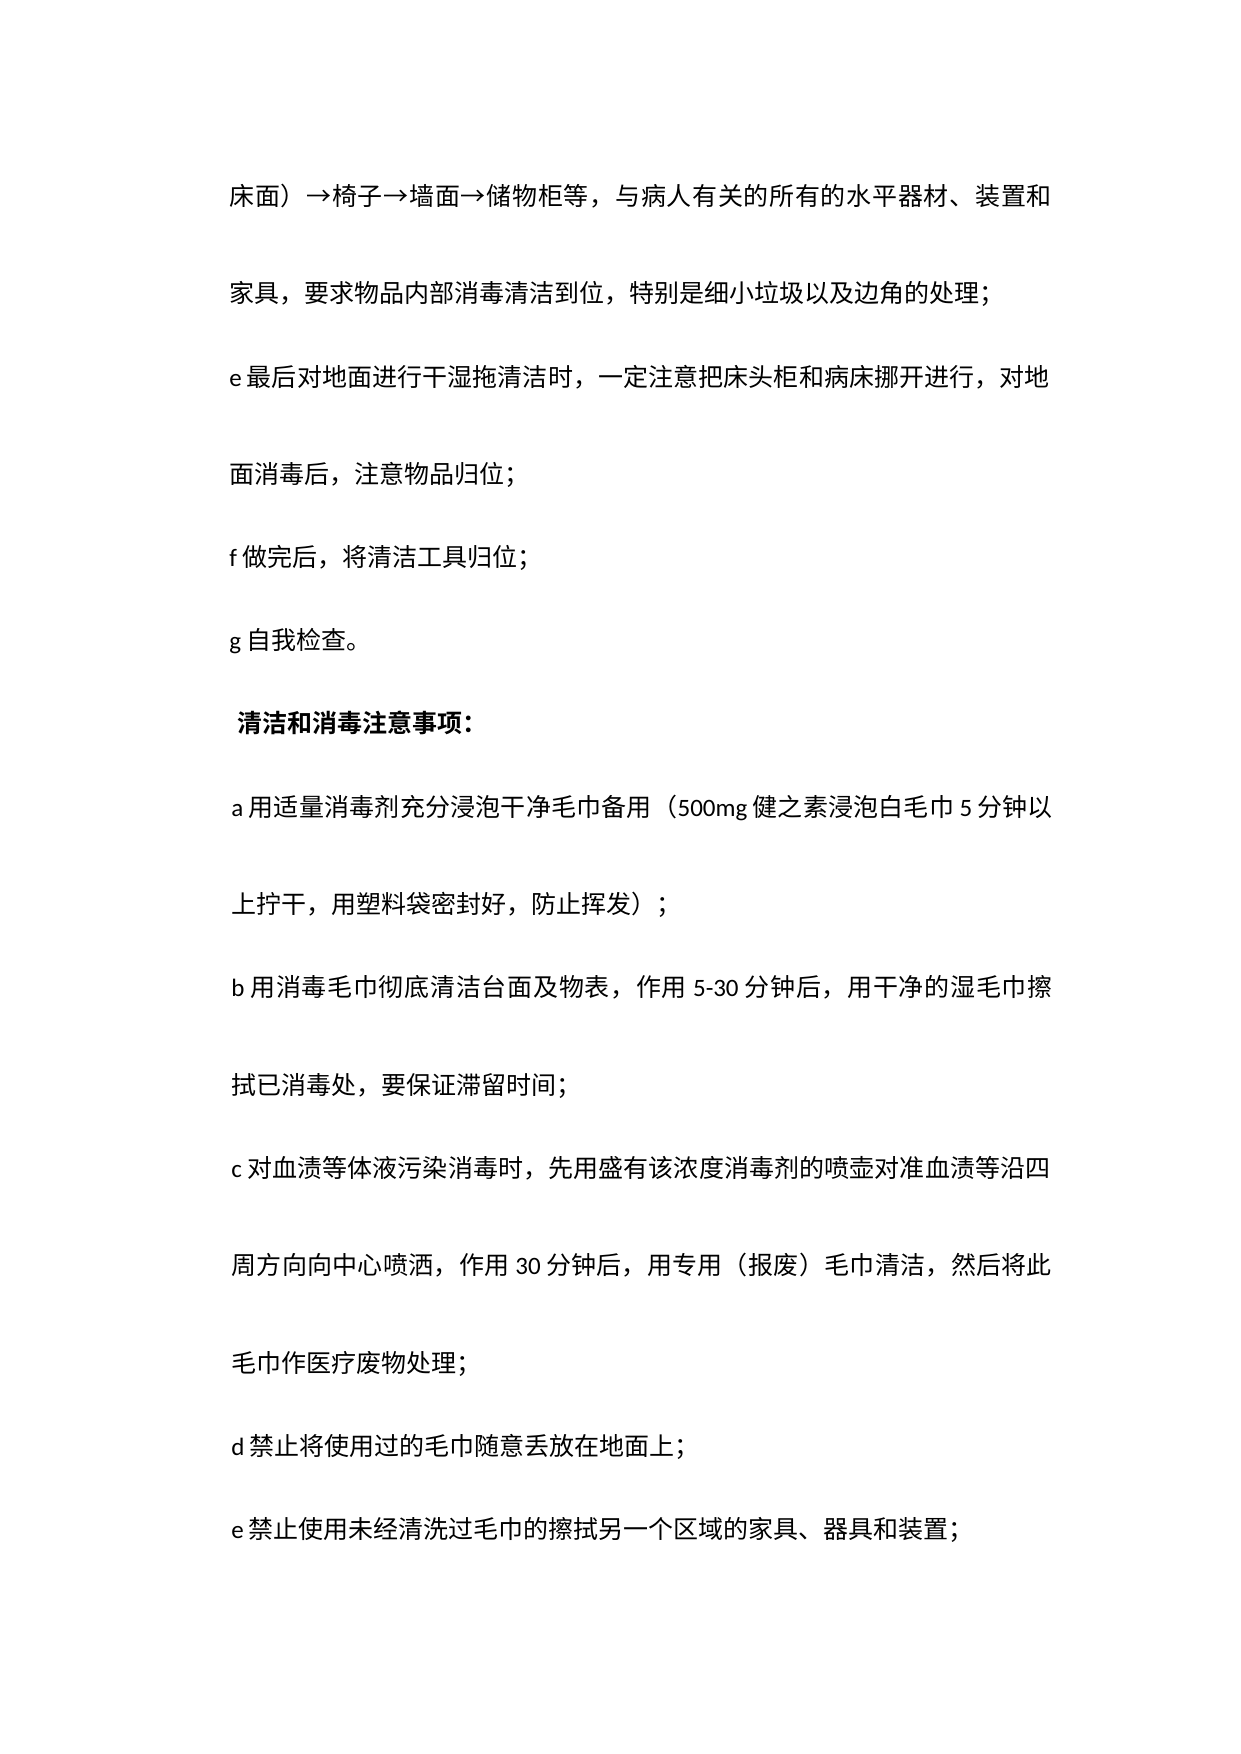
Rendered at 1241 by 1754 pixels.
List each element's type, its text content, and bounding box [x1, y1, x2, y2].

text e最后对地面进行干湿拖清洁时，一定注意把床头柜和病床挪开进行，对地面消毒后，注意物品归位； [229, 343, 1053, 505]
text a用适量消毒剂充分浸泡干净毛巾备用（500mg健之素浸泡白毛巾5分钟以上拧干，用塑料袋密封好，防止挥发）； [231, 773, 1053, 935]
text b用消毒毛巾彻底清洁台面及物表，作用5-30分钟后，用干净的湿毛巾擦拭已消毒处，要保证滞留时间； [231, 953, 1053, 1116]
text f做完后，将清洁工具归位； [229, 523, 1053, 588]
text d禁止将使用过的毛巾随意丢放在地面上； [231, 1412, 1053, 1477]
text e禁止使用未经清洗过毛巾的擦拭另一个区域的家具、器具和装置； [231, 1495, 1053, 1560]
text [229, 162, 1053, 324]
text c对血渍等体液污染消毒时，先用盛有该浓度消毒剂的喷壶对准血渍等沿四周方向向中心喷洒，作用30分钟后，用专用（报废）毛巾清洁，然后将此毛巾作医疗废物处理； [231, 1134, 1053, 1394]
text g自我检查。 [229, 606, 1053, 671]
text 清洁和消毒注意事项： [187, 689, 1053, 754]
